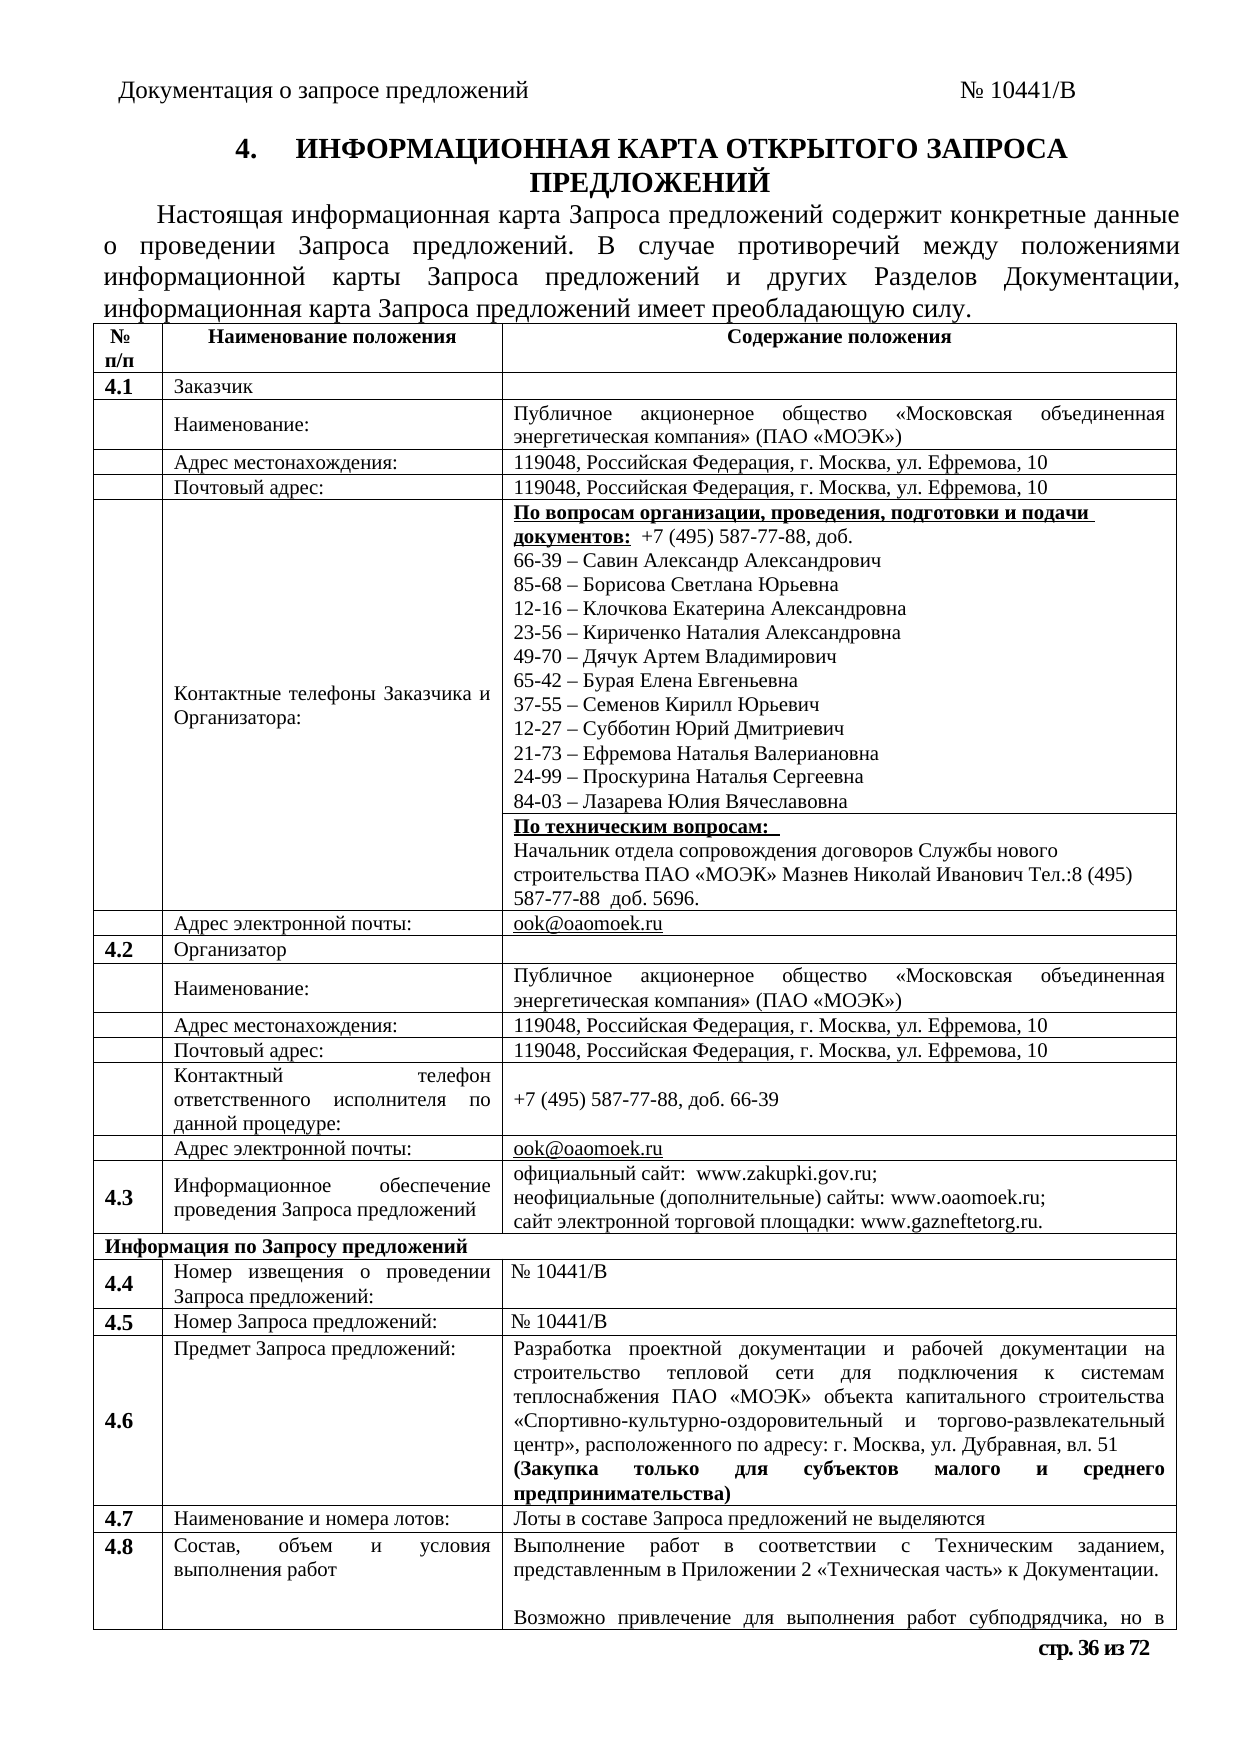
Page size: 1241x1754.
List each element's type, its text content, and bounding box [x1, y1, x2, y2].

table_cell [94, 1533, 162, 1629]
table_cell 119048, Российская Федерация, г. Москва, ул. Ефремова, 10 [503, 1013, 1176, 1037]
table_cell [503, 373, 1176, 399]
table_cell +7 (495) 587-77-88, доб. 66-39 [503, 1063, 1176, 1135]
table_cell Наименование: [163, 964, 502, 1012]
table_header № п/п [94, 324, 162, 372]
table_cell Организатор [163, 936, 502, 962]
table_cell Лоты в составе Запроса предложений не выделяются [503, 1506, 1176, 1532]
table_cell [94, 1063, 162, 1135]
table_header Содержание положения [503, 324, 1176, 372]
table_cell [503, 1533, 1176, 1629]
table_cell 119048, Российская Федерация, г. Москва, ул. Ефремова, 10 [503, 475, 1176, 499]
table_cell По вопросам организации, проведения, подготовки и подачи документов: +7 (495) 587-77-88, доб. 66-39 – Савин Александр Александрович 85-68 – Борисова Светлана Юрьевна 12-16 – Клочкова Екатерина Александровна 23-56 – Кириченко Наталия Александровна 49-70 – Дячук Артем Владимирович 65-42 – Бурая Елена Евгеньевна 37-55 – Семенов Кирилл Юрьевич 12-27 – Субботин Юрий Дмитриевич 21-73 – Ефремова Наталья Валериановна 24-99 – Проскурина Наталья Сергеевна 84-03 – Лазарева Юлия Вячеславовна [503, 500, 1176, 813]
table_cell [94, 1260, 162, 1308]
table_cell Почтовый адрес: [163, 1038, 502, 1062]
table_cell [163, 1533, 502, 1629]
table_cell Контактный телефон ответственного исполнителя по данной процедуре: [163, 1063, 502, 1135]
table_cell 119048, Российская Федерация, г. Москва, ул. Ефремова, 10 [503, 1038, 1176, 1062]
table_cell Номер извещения о проведении Запроса предложений: [163, 1260, 502, 1308]
table_cell Разработка проектной документации и рабочей документации на строительство тепловой сети для подключения к системам теплоснабжения ПАО «МОЭК» объекта капитального строительства «Спортивно-культурно-оздоровительный и торгово-развлекательный центр», расположенного по адресу: г. Москва, ул. Дубравная, вл. 51 (Закупка только для субъектов малого и среднего предпринимательства) [503, 1336, 1176, 1504]
table_cell Публичное акционерное общество «Московская объединенная энергетическая компания» (ПАО «МОЭК») [503, 400, 1176, 448]
table_cell ook@oaomoek.ru [503, 911, 1176, 935]
table_cell Информационное обеспечение проведения Запроса предложений [163, 1161, 502, 1233]
table_cell Наименование: [163, 400, 502, 448]
table_cell [94, 400, 162, 448]
table_cell [94, 911, 162, 935]
table_cell [94, 1136, 162, 1160]
table_cell [94, 964, 162, 1012]
table_cell Почтовый адрес: [163, 475, 502, 499]
table_cell Номер Запроса предложений: [163, 1309, 502, 1335]
list ИНФОРМАЦИОННАЯ КАРТА ОТКРЫТОГО ЗАПРОСА ПРЕДЛОЖЕНИЙ [118, 131, 1181, 198]
table_cell [94, 1309, 162, 1335]
table_cell № 10441/В [503, 1260, 1176, 1308]
text Настоящая информационная карта Запроса предложений содержит конкретные данные о проведении Запроса предложений. В случае противоречий между положениями информационной карты Запроса предложений и других Разделов Документации, информационная карта Запроса предложений имеет преобладающую силу. [103, 198, 1181, 323]
table_cell Предмет Запроса предложений: [163, 1336, 502, 1504]
table_cell [94, 1161, 162, 1233]
table_cell [94, 1506, 162, 1532]
table_cell Адрес электронной почты: [163, 1136, 502, 1160]
table_cell [94, 475, 162, 499]
table_header Наименование положения [163, 324, 502, 372]
table_cell По техническим вопросам: Начальник отдела сопровождения договоров Службы нового строительства ПАО «МОЭК» Мазнев Николай Иванович Тел.:8 (495) 587-77-88 доб. 5696. [503, 814, 1176, 910]
table_cell 119048, Российская Федерация, г. Москва, ул. Ефремова, 10 [503, 450, 1176, 474]
table_cell Заказчик [163, 373, 502, 399]
table_cell [94, 1336, 162, 1504]
table_cell Наименование и номера лотов: [163, 1506, 502, 1532]
table_cell ook@oaomoek.ru [503, 1136, 1176, 1160]
table_cell Информация по Запросу предложений [94, 1234, 1176, 1258]
table_cell [503, 936, 1176, 962]
table_cell Адрес электронной почты: [163, 911, 502, 935]
table_cell [94, 500, 162, 910]
table_cell [94, 936, 162, 962]
table_cell [94, 1013, 162, 1037]
table_cell № 10441/В [503, 1309, 1176, 1335]
table_cell Публичное акционерное общество «Московская объединенная энергетическая компания» (ПАО «МОЭК») [503, 964, 1176, 1012]
table_cell [94, 373, 162, 399]
table_cell официальный сайт: www.zakupki.gov.ru; неофициальные (дополнительные) сайты: www.oaomoek.ru; сайт электронной торговой площадки: www.gazneftetorg.ru. [503, 1161, 1176, 1233]
table_cell [94, 450, 162, 474]
table_cell Контактные телефоны Заказчика и Организатора: [163, 500, 502, 910]
table_cell Адрес местонахождения: [163, 1013, 502, 1037]
table_cell Адрес местонахождения: [163, 450, 502, 474]
table_cell [94, 1038, 162, 1062]
